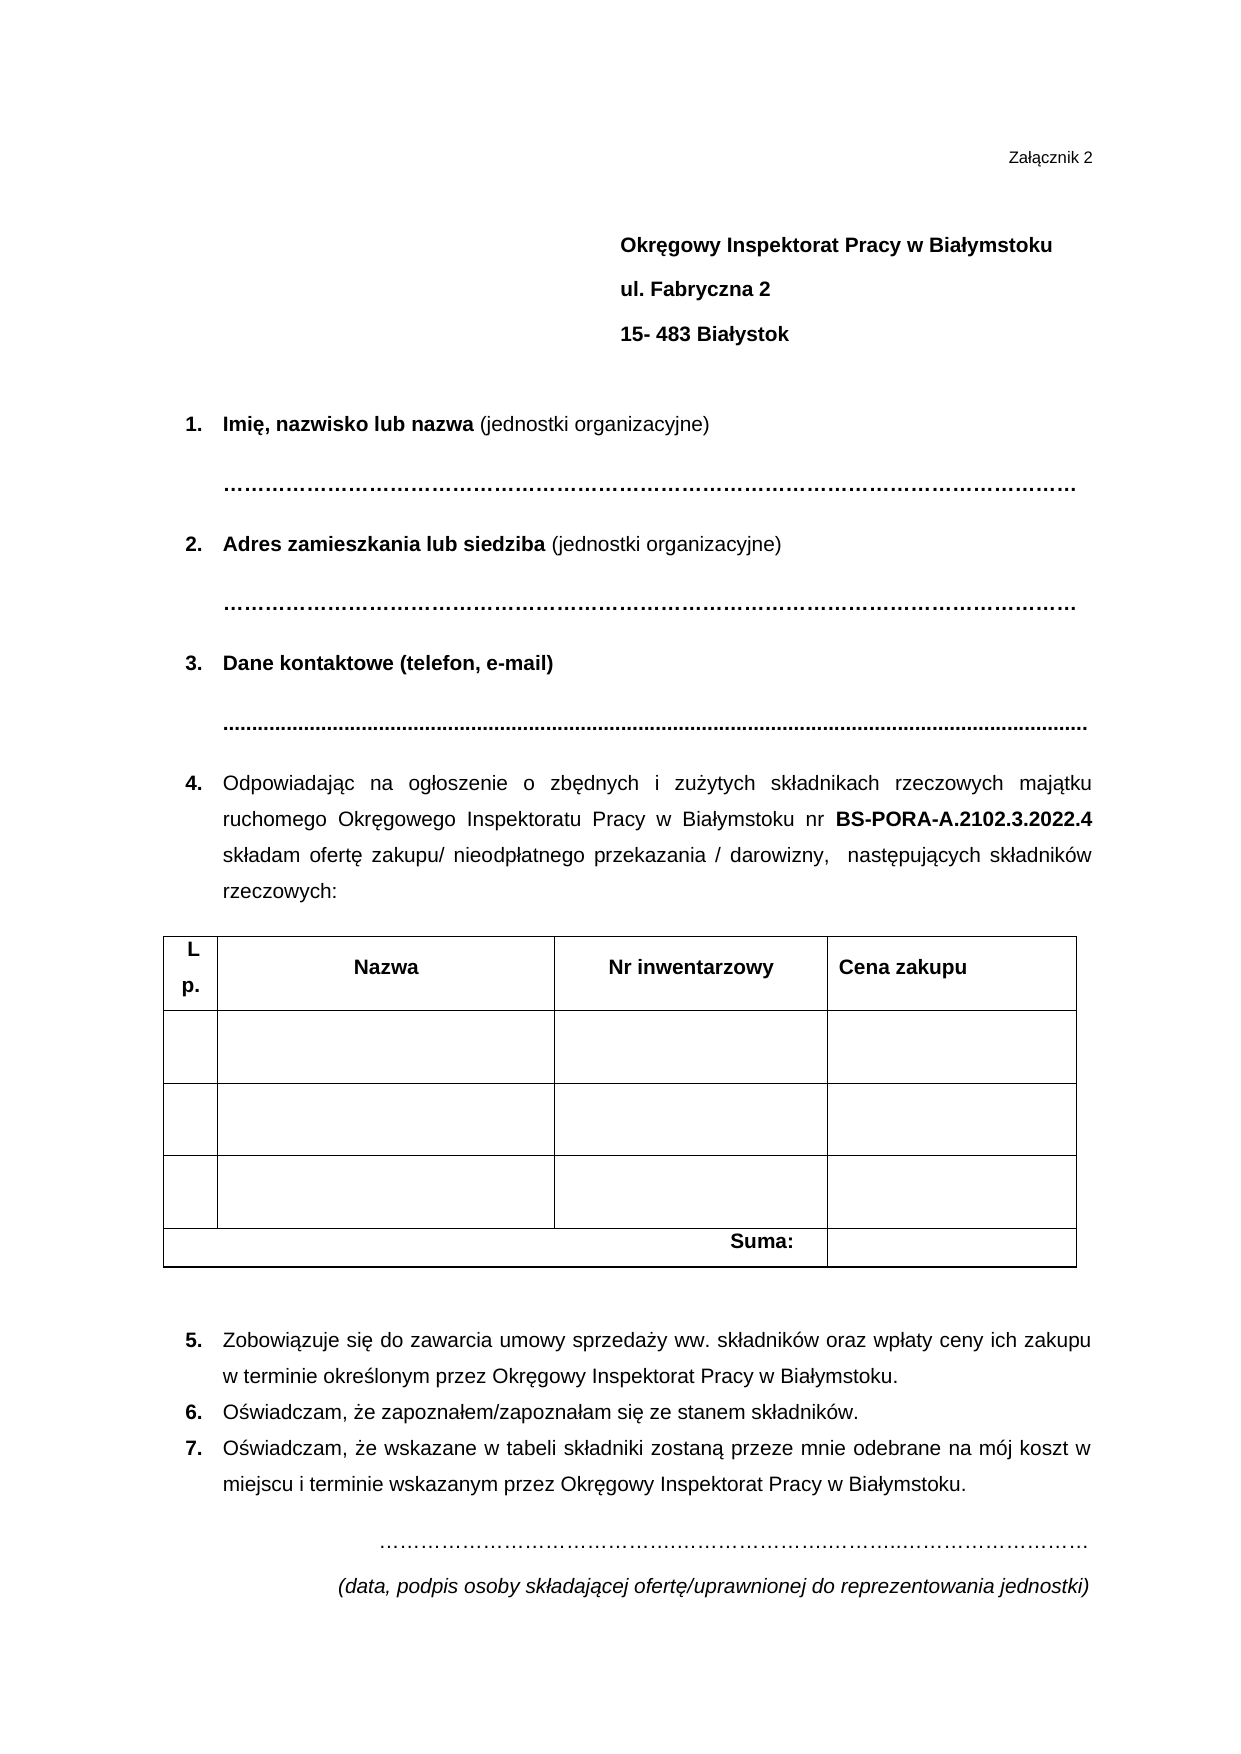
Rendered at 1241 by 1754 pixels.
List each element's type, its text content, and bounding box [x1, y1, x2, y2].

text Załącznik 2 [148, 148, 1093, 167]
text Okręgowy Inspektorat Pracy w Białymstoku [546, 232, 1093, 256]
table_cell [218, 1084, 554, 1155]
list Oświadczam, że wskazane w tabeli składniki zostaną przeze mnie odebrane na mój koszt w miejscu i terminie wskazanym przez Okręgowy Inspektorat Pracy w Białymstoku. [185, 1436, 1093, 1496]
list ...................................................................................................................................................... [223, 711, 1093, 735]
table_header Nazwa [218, 937, 554, 1009]
table_cell [828, 1084, 1076, 1155]
table_header Nr inwentarzowy [555, 937, 827, 1009]
text …………………………………….………………….………..……………………… [148, 1529, 1093, 1553]
table_cell [555, 1084, 827, 1155]
list Adres zamieszkania lub siedziba (jednostki organizacyjne) [185, 531, 1093, 555]
table_cell [164, 1011, 217, 1082]
table_cell [828, 1011, 1076, 1082]
list Odpowiadając na ogłoszenie o zbędnych i zużytych składnikach rzeczowych majątku ruchomego Okręgowego Inspektoratu Pracy w Białymstoku nr BS-PORA-A.2102.3.2022.4 składam ofertę zakupu/ nieodpłatnego przekazania / darowizny, następujących składników rzeczowych: [185, 771, 1093, 903]
text ul. Fabryczna 2 [620, 277, 1093, 301]
table_cell [164, 1084, 217, 1155]
table_cell Suma: [164, 1229, 827, 1266]
table_cell [218, 1011, 554, 1082]
table_header Lp. [164, 937, 217, 1009]
list Dane kontaktowe (telefon, e-mail) [185, 651, 1093, 675]
table_cell [164, 1156, 217, 1228]
text 15- 483 Białystok [620, 322, 1093, 346]
text (data, podpis osoby składającej ofertę/uprawnionej do reprezentowania jednostki) [148, 1574, 1093, 1598]
list …………………………………………………………………………………………………………… [223, 591, 1093, 615]
list Imię, nazwisko lub nazwa (jednostki organizacyjne) …………………………………………………………………………………………………………… [185, 412, 1093, 495]
table_header Cena zakupu [828, 937, 1076, 1009]
table_cell [555, 1011, 827, 1082]
list Oświadczam, że zapoznałem/zapoznałam się ze stanem składników. [185, 1400, 1093, 1424]
table_cell [218, 1156, 554, 1228]
table_cell [555, 1156, 827, 1228]
list Zobowiązuje się do zawarcia umowy sprzedaży ww. składników oraz wpłaty ceny ich zakupu w terminie określonym przez Okręgowy Inspektorat Pracy w Białymstoku. [185, 1328, 1093, 1388]
table_cell [828, 1156, 1076, 1228]
table_cell [828, 1229, 1076, 1266]
